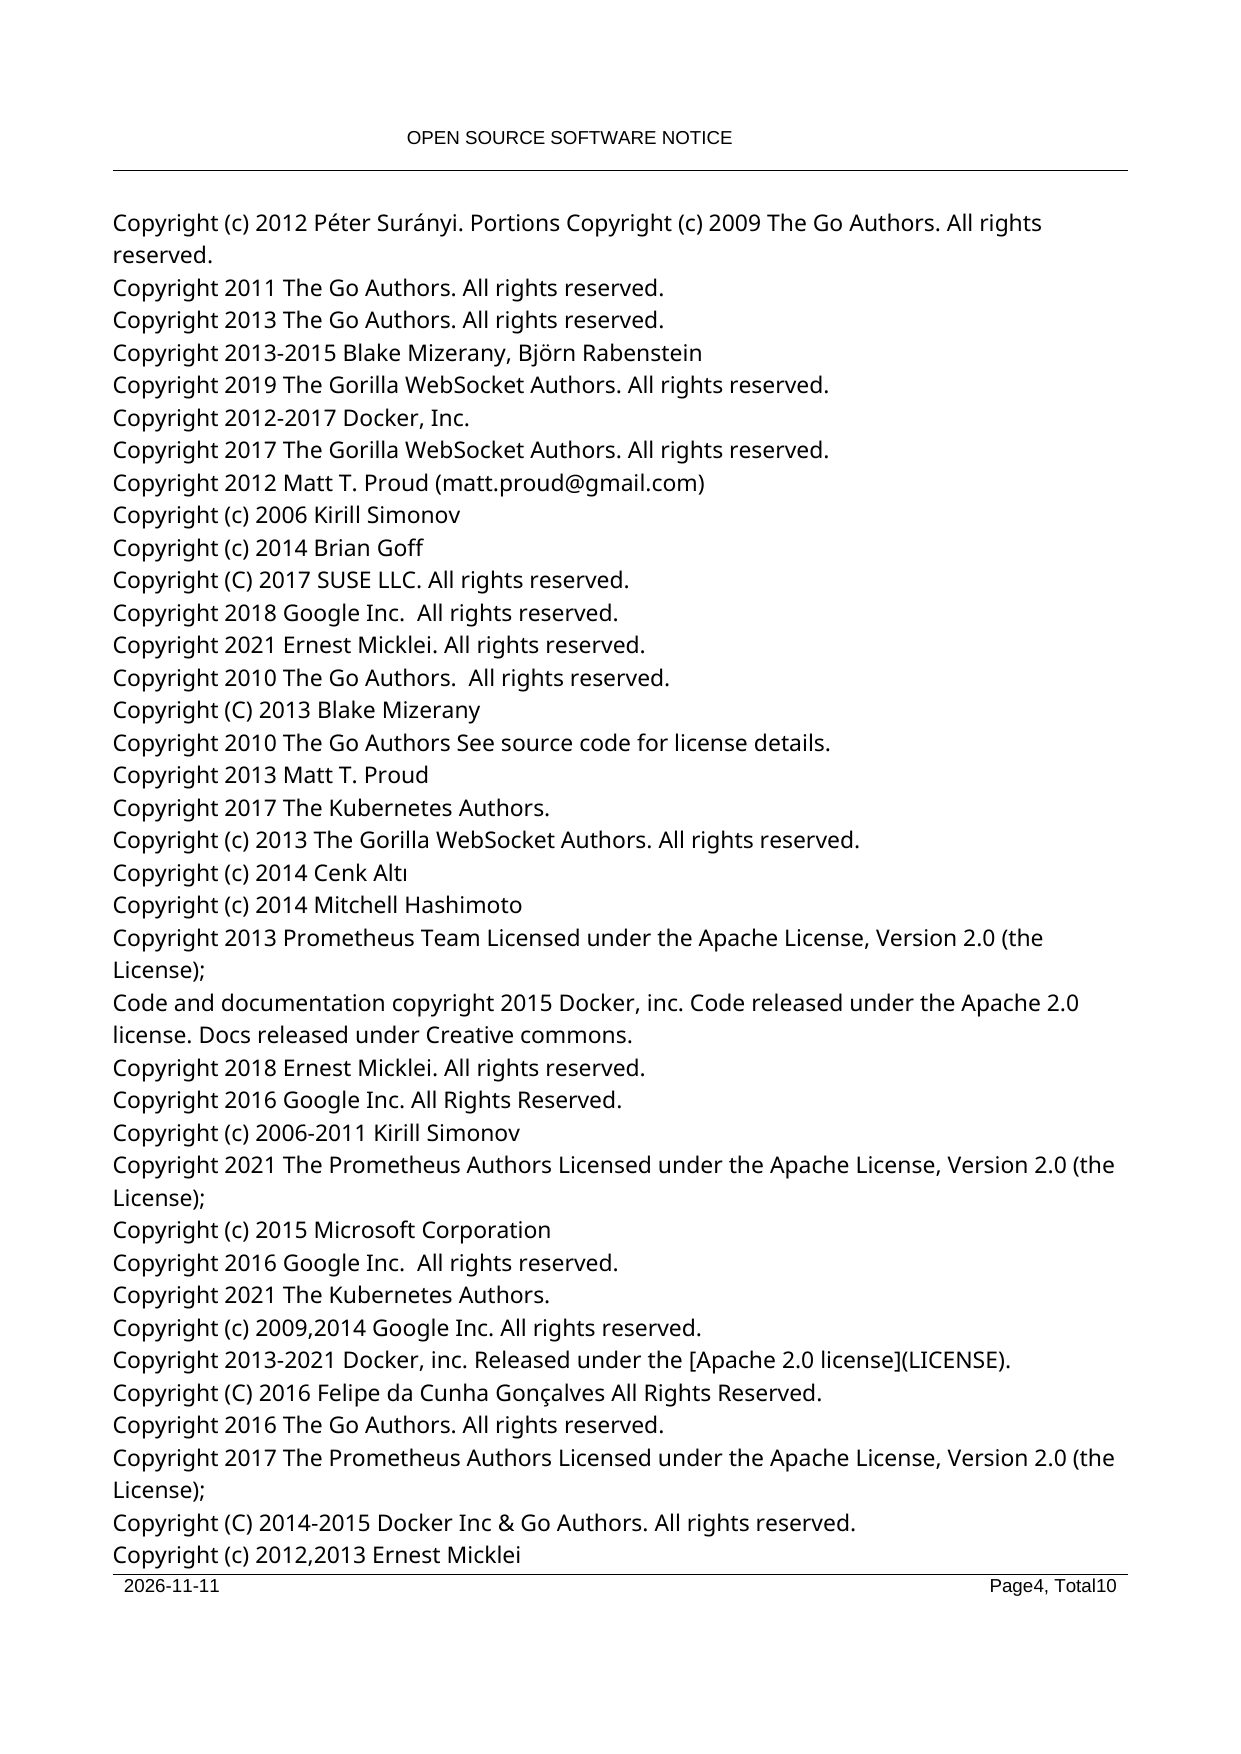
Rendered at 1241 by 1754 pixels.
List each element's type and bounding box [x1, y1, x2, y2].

text [112, 206, 1128, 1571]
